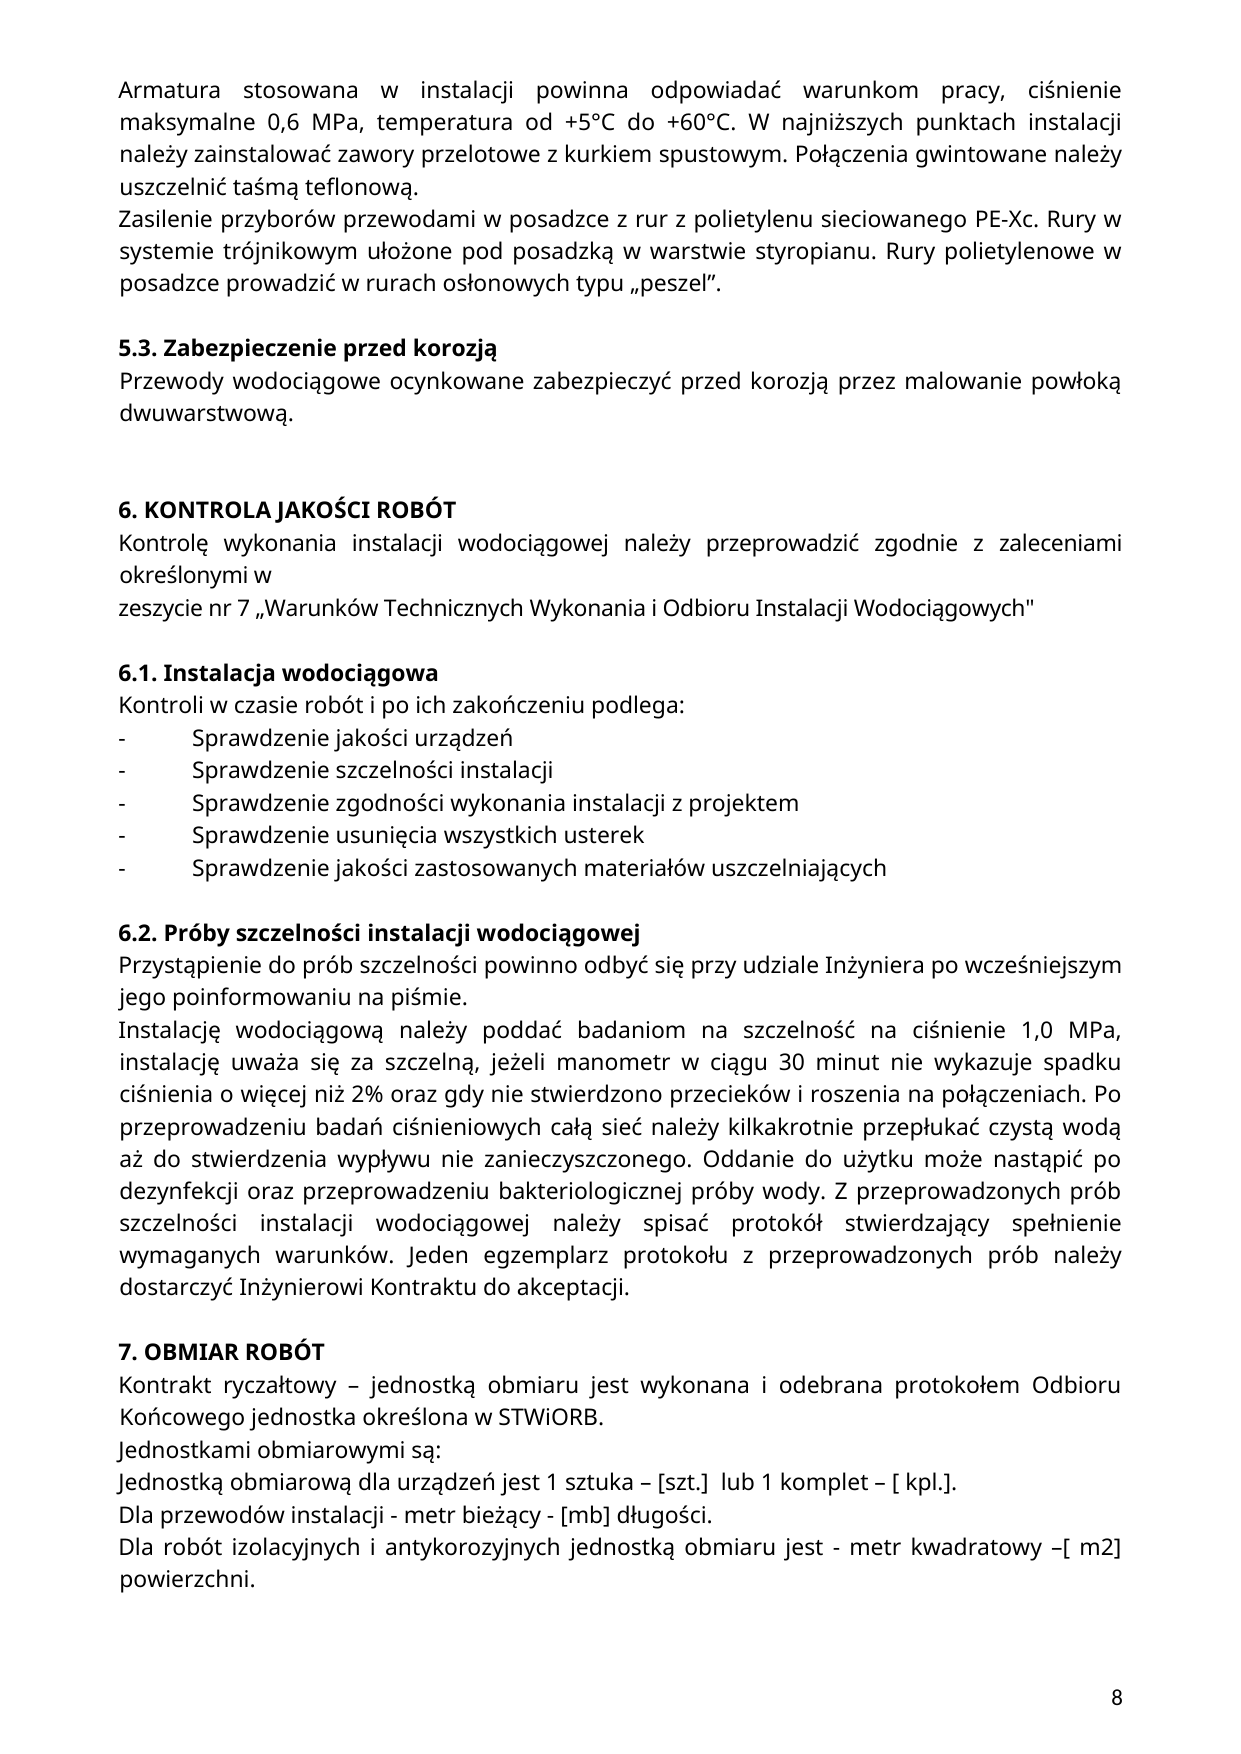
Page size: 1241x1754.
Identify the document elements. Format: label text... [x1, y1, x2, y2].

text Przewody wodociągowe ocynkowane zabezpieczyć przed korozją przez malowanie powłoką dwuwarstwową. [118, 365, 1123, 428]
text - Sprawdzenie zgodności wykonania instalacji z projektem [118, 787, 1123, 818]
text Armatura stosowana w instalacji powinna odpowiadać warunkom pracy, ciśnienie maksymalne 0,6 MPa, temperatura od +5°C do +60°C. W najniższych punktach instalacji należy zainstalować zawory przelotowe z kurkiem spustowym. Połączenia gwintowane należy uszczelnić taśmą teflonową. [118, 74, 1123, 202]
text - Sprawdzenie jakości urządzeń [118, 722, 1123, 753]
text - Sprawdzenie jakości zastosowanych materiałów uszczelniających [118, 852, 1123, 883]
text Przystąpienie do prób szczelności powinno odbyć się przy udziale Inżyniera po wcześniejszym jego poinformowaniu na piśmie. [118, 949, 1123, 1013]
text Jednostkami obmiarowymi są: [118, 1433, 1123, 1465]
text 6.1. Instalacja wodociągowa [118, 657, 1123, 688]
text Dla robót izolacyjnych i antykorozyjnych jednostką obmiaru jest - metr kwadratowy –[ m2] powierzchni. [118, 1531, 1123, 1594]
text Zasilenie przyborów przewodami w posadzce z rur z polietylenu sieciowanego PE-Xc. Rury w systemie trójnikowym ułożone pod posadzką w warstwie styropianu. Rury polietylenowe w posadzce prowadzić w rurach osłonowych typu „peszel”. [118, 203, 1123, 298]
text - Sprawdzenie szczelności instalacji [118, 754, 1123, 785]
text Kontroli w czasie robót i po ich zakończeniu podlega: [118, 689, 1123, 720]
text 7. OBMIAR ROBÓT [118, 1336, 1123, 1368]
text 6.2. Próby szczelności instalacji wodociągowej [118, 917, 1123, 948]
text 6. KONTROLA JAKOŚCI ROBÓT [118, 494, 1123, 526]
text Kontrakt ryczałtowy – jednostką obmiaru jest wykonana i odebrana protokołem Odbioru Końcowego jednostka określona w STWiORB. [118, 1369, 1123, 1432]
text zeszycie nr 7 „Warunków Technicznych Wykonania i Odbioru Instalacji Wodociągowych" [118, 592, 1123, 623]
text Dla przewodów instalacji - metr bieżący - [mb] długości. [118, 1498, 1123, 1530]
text Jednostką obmiarową dla urządzeń jest 1 sztuka – [szt.] lub 1 komplet – [ kpl.]. [118, 1466, 1123, 1497]
text Kontrolę wykonania instalacji wodociągowej należy przeprowadzić zgodnie z zaleceniami określonymi w [118, 527, 1123, 590]
text - Sprawdzenie usunięcia wszystkich usterek [118, 819, 1123, 850]
text 5.3. Zabezpieczenie przed korozją [118, 332, 1123, 363]
text Instalację wodociągową należy poddać badaniom na szczelność na ciśnienie 1,0 MPa, instalację uważa się za szczelną, jeżeli manometr w ciągu 30 minut nie wykazuje spadku ciśnienia o więcej niż 2% oraz gdy nie stwierdzono przecieków i roszenia na połączeniach. Po przeprowadzeniu badań ciśnieniowych całą sieć należy kilkakrotnie przepłukać czystą wodą aż do stwierdzenia wypływu nie zanieczyszczonego. Oddanie do użytku może nastąpić po dezynfekcji oraz przeprowadzeniu bakteriologicznej próby wody. Z przeprowadzonych prób szczelności instalacji wodociągowej należy spisać protokół stwierdzający spełnienie wymaganych warunków. Jeden egzemplarz protokołu z przeprowadzonych prób należy dostarczyć Inżynierowi Kontraktu do akceptacji. [118, 1014, 1123, 1303]
